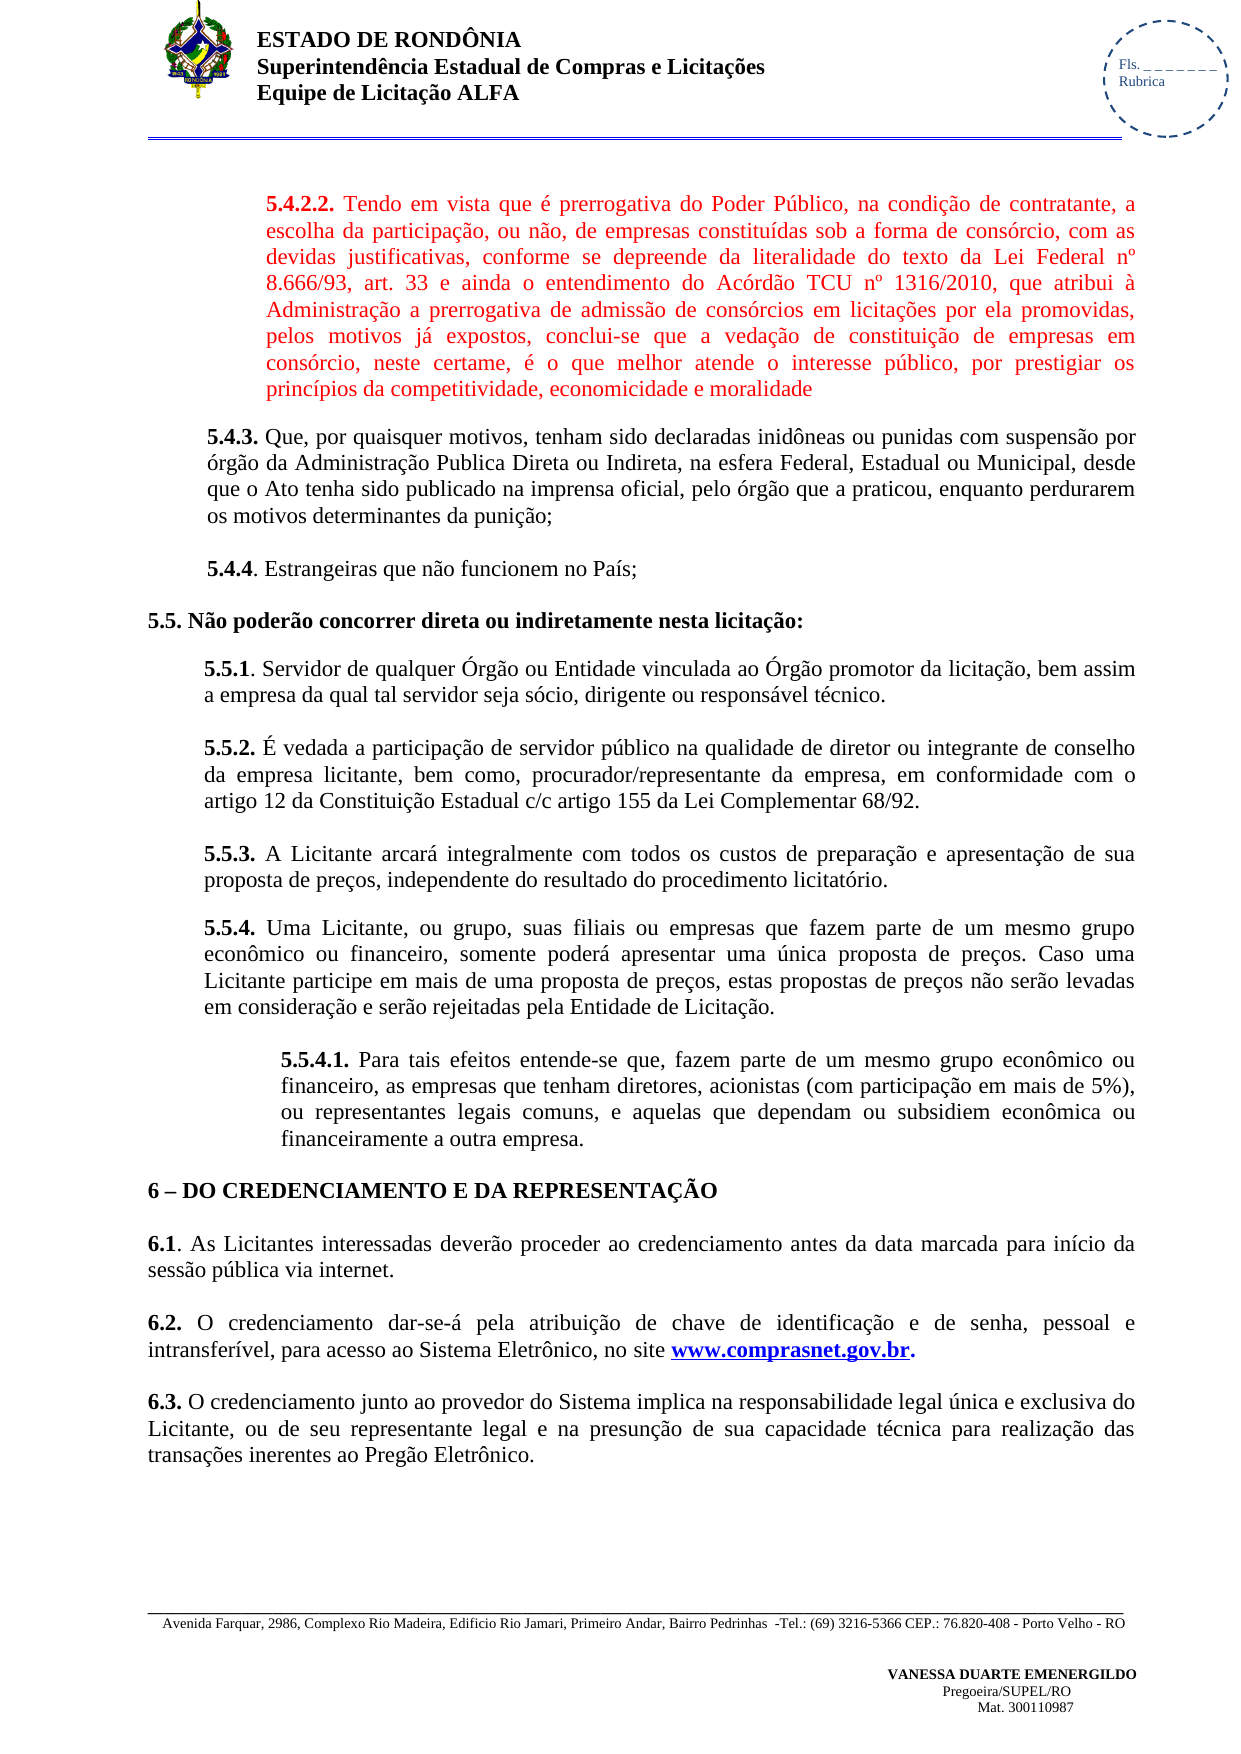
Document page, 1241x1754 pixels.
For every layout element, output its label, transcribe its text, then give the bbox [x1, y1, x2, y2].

text 5.4.3. Que, por quaisquer motivos, tenham sido declaradas inidôneas ou punidas com suspensão por órgão da Administração Publica Direta ou Indireta, na esfera Federal, Estadual ou Municipal, desde que o Ato tenha sido publicado na imprensa oficial, pelo órgão que a praticou, enquanto perdurarem os motivos determinantes da punição; [207, 423, 1137, 528]
text 5.5. Não poderão concorrer direta ou indiretamente nesta licitação: [148, 607, 1137, 634]
text 6.2. O credenciamento dar-se-á pela atribuição de chave de identificação e de senha, pessoal e intransferível, para acesso ao Sistema Eletrônico, no site www.comprasnet.gov.br. [148, 1309, 1137, 1362]
text 5.5.2. É vedada a participação de servidor público na qualidade de diretor ou integrante de conselho da empresa licitante, bem como, procurador/representante da empresa, em conformidade com o artigo 12 da Constituição Estadual c/c artigo 155 da Lei Complementar 68/92. [204, 734, 1137, 813]
text 6 – DO CREDENCIAMENTO E DA REPRESENTAÇÃO [148, 1177, 1137, 1204]
text 5.5.3. A Licitante arcará integralmente com todos os custos de preparação e apresentação de sua proposta de preços, independente do resultado do procedimento licitatório. [204, 840, 1137, 892]
text 5.5.1. Servidor de qualquer Órgão ou Entidade vinculada ao Órgão promotor da licitação, bem assim a empresa da qual tal servidor seja sócio, dirigente ou responsável técnico. [204, 655, 1137, 708]
text 5.5.4.1. Para tais efeitos entende-se que, fazem parte de um mesmo grupo econômico ou financeiro, as empresas que tenham diretores, acionistas (com participação em mais de 5%), ou representantes legais comuns, e aquelas que dependam ou subsidiem econômica ou financeiramente a outra empresa. [281, 1046, 1137, 1151]
text 6.1. As Licitantes interessadas deverão proceder ao credenciamento antes da data marcada para início da sessão pública via internet. [148, 1230, 1137, 1283]
text 5.5.4. Uma Licitante, ou grupo, suas filiais ou empresas que fazem parte de um mesmo grupo econômico ou financeiro, somente poderá apresentar uma única proposta de preços. Caso uma Licitante participe em mais de uma proposta de preços, estas propostas de preços não serão levadas em consideração e serão rejeitadas pela Entidade de Licitação. [204, 914, 1137, 1019]
text 5.4.4. Estrangeiras que não funcionem no País; [207, 554, 1137, 581]
text 6.3. O credenciamento junto ao provedor do Sistema implica na responsabilidade legal única e exclusiva do Licitante, ou de seu representante legal e na presunção de sua capacidade técnica para realização das transações inerentes ao Pregão Eletrônico. [148, 1388, 1137, 1467]
picture [162, 0, 235, 100]
text 5.4.2.2. Tendo em vista que é prerrogativa do Poder Público, na condição de contratante, a escolha da participação, ou não, de empresas constituídas sob a forma de consórcio, com as devidas justificativas, conforme se depreende da literalidade do texto da Lei Federal nº 8.666/93, art. 33 e ainda o entendimento do Acórdão TCU nº 1316/2010, que atribui à Administração a prerrogativa de admissão de consórcios em licitações por ela promovidas, pelos motivos já expostos, conclui-se que a vedação de constituição de empresas em consórcio, neste certame, é o que melhor atende o interesse público, por prestigiar os princípios da competitividade, economicidade e moralidade [266, 190, 1137, 401]
